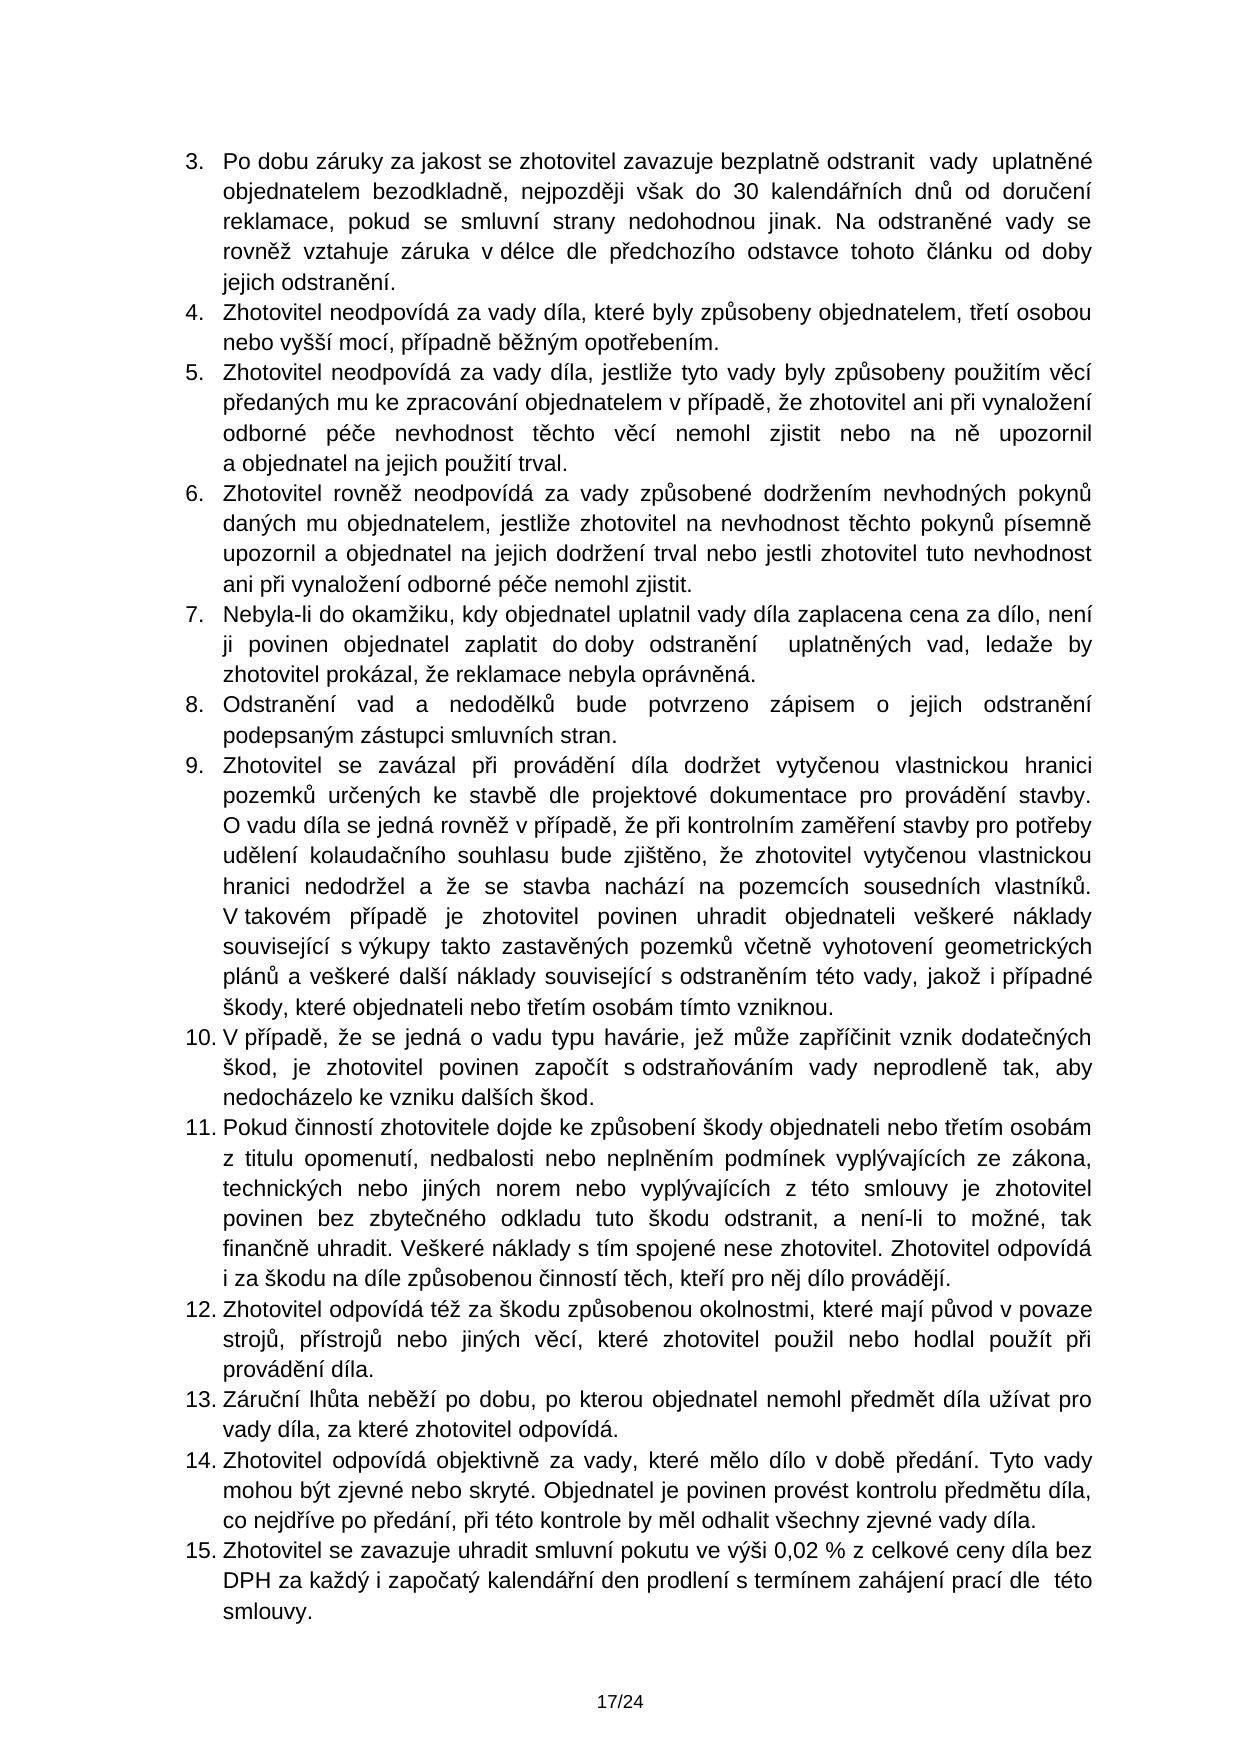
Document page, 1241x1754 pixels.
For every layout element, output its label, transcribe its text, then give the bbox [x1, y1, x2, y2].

list V případě, že se jedná o vadu typu havárie, jež může zapříčinit vznik dodatečných škod, je zhotovitel povinen započít s odstraňováním vady neprodleně tak, aby nedocházelo ke vzniku dalších škod. [185, 1024, 1092, 1111]
list Odstranění vad a nedodělků bude potvrzeno zápisem o jejich odstranění podepsaným zástupci smluvních stran. [185, 691, 1092, 748]
list Zhotovitel odpovídá též za škodu způsobenou okolnostmi, které mají původ v povaze strojů, přístrojů nebo jiných věcí, které zhotovitel použil nebo hodlal použít při provádění díla. [185, 1296, 1092, 1382]
list Zhotovitel neodpovídá za vady díla, které byly způsobeny objednatelem, třetí osobou nebo vyšší mocí, případně běžným opotřebením. [185, 299, 1092, 355]
list Pokud činností zhotovitele dojde ke způsobení škody objednateli nebo třetím osobám z titulu opomenutí, nedbalosti nebo neplněním podmínek vyplývajících ze zákona, technických nebo jiných norem nebo vyplývajících z této smlouvy je zhotovitel povinen bez zbytečného odkladu tuto škodu odstranit, a není-li to možné, tak finančně uhradit. Veškeré náklady s tím spojené nese zhotovitel. Zhotovitel odpovídá i za škodu na díle způsobenou činností těch, kteří pro něj dílo provádějí. [185, 1114, 1092, 1292]
list Zhotovitel se zavazuje uhradit smluvní pokutu ve výši 0,02 % z celkové ceny díla bez DPH za každý i započatý kalendářní den prodlení s termínem zahájení prací dle této smlouvy. [185, 1537, 1092, 1624]
list Zhotovitel se zavázal při provádění díla dodržet vytyčenou vlastnickou hranici pozemků určených ke stavbě dle projektové dokumentace pro provádění stavby. O vadu díla se jedná rovněž v případě, že při kontrolním zaměření stavby pro potřeby udělení kolaudačního souhlasu bude zjištěno, že zhotovitel vytyčenou vlastnickou hranici nedodržel a že se stavba nachází na pozemcích sousedních vlastníků. V takovém případě je zhotovitel povinen uhradit objednateli veškeré náklady související s výkupy takto zastavěných pozemků včetně vyhotovení geometrických plánů a veškeré další náklady související s odstraněním této vady, jakož i případné škody, které objednateli nebo třetím osobám tímto vzniknou. [185, 752, 1092, 1020]
list Zhotovitel rovněž neodpovídá za vady způsobené dodržením nevhodných pokynů daných mu objednatelem, jestliže zhotovitel na nevhodnost těchto pokynů písemně upozornil a objednatel na jejich dodržení trval nebo jestli zhotovitel tuto nevhodnost ani při vynaložení odborné péče nemohl zjistit. [185, 480, 1092, 597]
list Záruční lhůta neběží po dobu, po kterou objednatel nemohl předmět díla užívat pro vady díla, za které zhotovitel odpovídá. [185, 1386, 1092, 1443]
list Zhotovitel neodpovídá za vady díla, jestliže tyto vady byly způsobeny použitím věcí předaných mu ke zpracování objednatelem v případě, že zhotovitel ani při vynaložení odborné péče nevhodnost těchto věcí nemohl zjistit nebo na ně upozornil a objednatel na jejich použití trval. [185, 359, 1092, 476]
list Nebyla-li do okamžiku, kdy objednatel uplatnil vady díla zaplacena cena za dílo, není ji povinen objednatel zaplatit do doby odstranění uplatněných vad, ledaže by zhotovitel prokázal, že reklamace nebyla oprávněná. [185, 601, 1092, 688]
list Po dobu záruky za jakost se zhotovitel zavazuje bezplatně odstranit vady uplatněné objednatelem bezodkladně, nejpozději však do 30 kalendářních dnů od doručení reklamace, pokud se smluvní strany nedohodnou jinak. Na odstraněné vady se rovněž vztahuje záruka v délce dle předchozího odstavce tohoto článku od doby jejich odstranění. [185, 148, 1092, 295]
list Zhotovitel odpovídá objektivně za vady, které mělo dílo v době předání. Tyto vady mohou být zjevné nebo skryté. Objednatel je povinen provést kontrolu předmětu díla, co nejdříve po předání, při této kontrole by měl odhalit všechny zjevné vady díla. [185, 1447, 1092, 1533]
